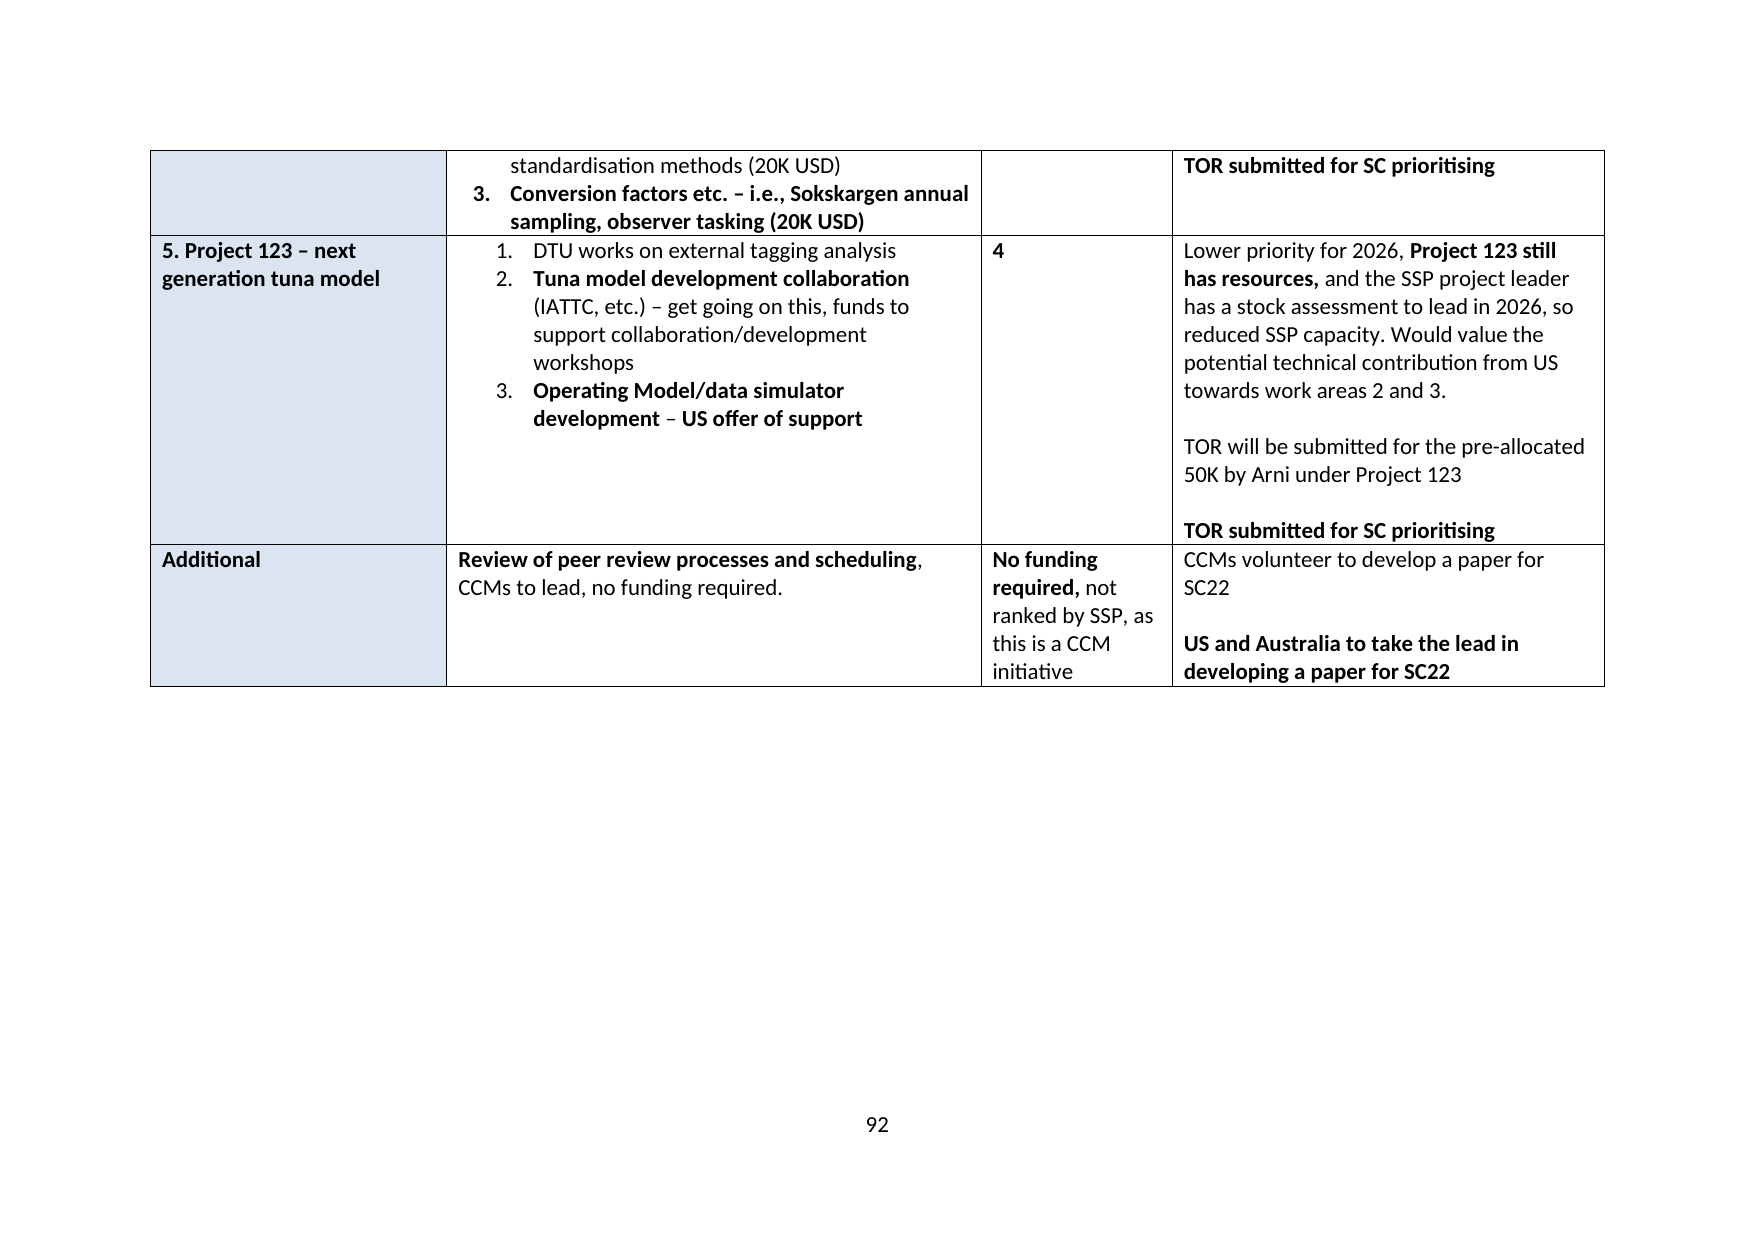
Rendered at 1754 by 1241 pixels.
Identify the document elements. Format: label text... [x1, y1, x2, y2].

table_cell No funding required, not ranked by SSP, as this is a CCM initiative [982, 545, 1172, 686]
table_cell CCMs volunteer to develop a paper for SC22 US and Australia to take the lead in developing a paper for SC22 [1173, 545, 1604, 686]
table_cell 4 [982, 236, 1172, 544]
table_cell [1173, 151, 1604, 235]
table_cell Review of peer review processes and scheduling, CCMs to lead, no funding required. [447, 545, 981, 686]
table_cell Lower priority for 2026, Project 123 still has resources, and the SSP project leader has a stock assessment to lead in 2026, so reduced SSP capacity. Would value the potential technical contribution from US towards work areas 2 and 3. TOR will be submitted for the pre-allocated 50K by Arni under Project 123 TOR submitted for SC prioritising [1173, 236, 1604, 544]
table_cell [151, 151, 446, 235]
table_cell DTU works on external tagging analysis Tuna model development collaboration (IATTC, etc.) – get going on this, funds to support collaboration/development workshops Operating Model/data simulator development – US offer of support [447, 236, 981, 544]
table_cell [447, 151, 981, 235]
table_cell 5. Project 123 – next generation tuna model [151, 236, 446, 544]
table_cell Additional [151, 545, 446, 686]
table_cell 3 [982, 151, 1172, 235]
